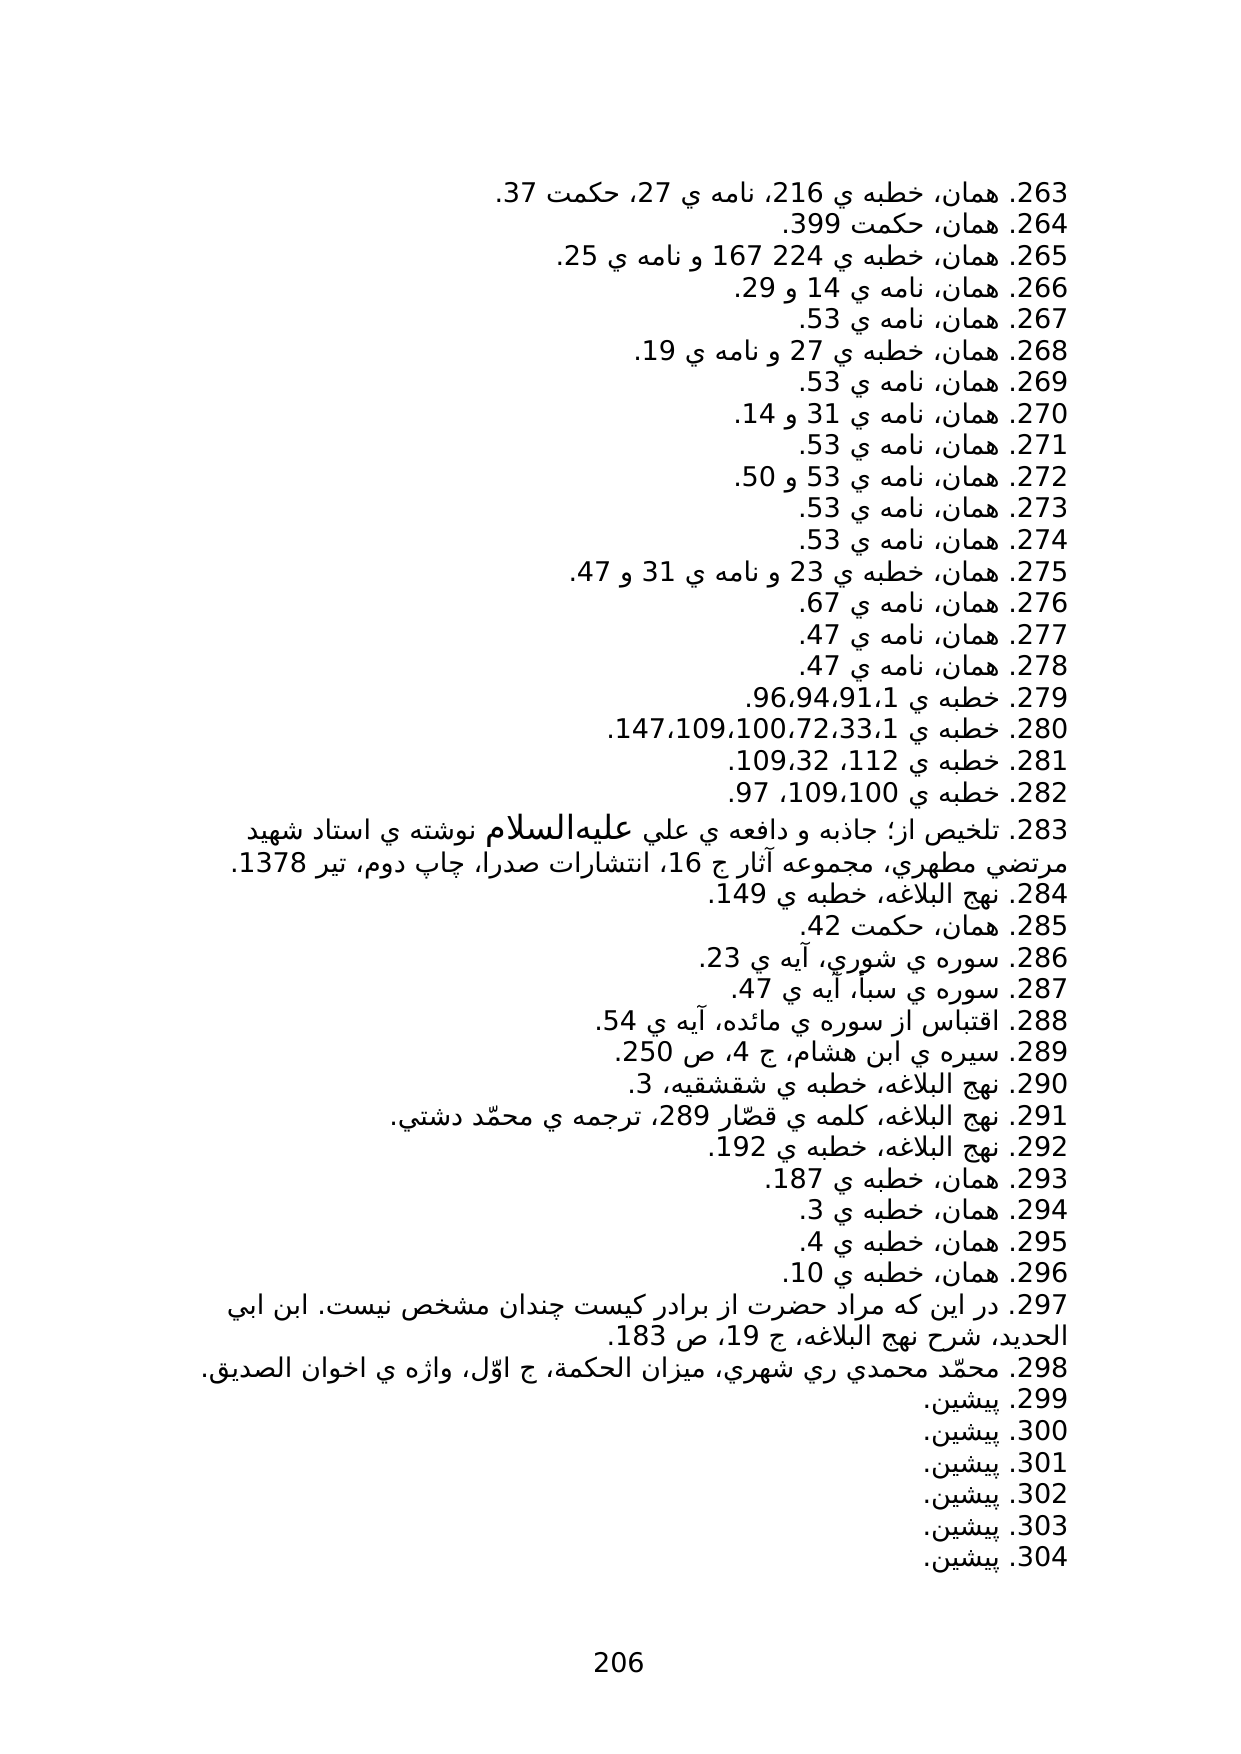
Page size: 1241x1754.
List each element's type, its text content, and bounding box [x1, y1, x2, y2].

text 276. همان، نامه ي 67. [169, 587, 1069, 619]
text 266. همان، نامه ي 14 و 29. [169, 272, 1069, 303]
text 285. همان، حكمت 42. [169, 910, 1069, 942]
text 268. همان، خطبه ي 27 و نامه ي 19. [169, 335, 1069, 367]
text 284. نهج البلاغه، خطبه ي 149. [169, 879, 1069, 910]
text 279. خطبه ي 96،94،91،1. [169, 682, 1069, 714]
text 304. پيشين. [169, 1542, 1069, 1573]
text 281. خطبه ي 112، 109،32. [169, 745, 1069, 777]
text 271. همان، نامه ي 53. [169, 430, 1069, 461]
text 263. همان، خطبه ي 216، نامه ي 27، حكمت 37. [169, 177, 1069, 209]
text 287. سوره ي سبأ، آيه ي 47. [169, 973, 1069, 1005]
text 300. پيشين. [169, 1415, 1069, 1447]
text 267. همان، نامه ي 53. [169, 303, 1069, 335]
text 290. نهج البلاغه، خطبه ي شقشقيه، 3. [169, 1068, 1069, 1100]
text 286. سوره ي شوري، آيه ي 23. [169, 942, 1069, 973]
text 291. نهج البلاغه، كلمه ي قصّار 289، ترجمه ي محمّد دشتي. [169, 1100, 1069, 1131]
text 289. سيره ي ابن هشام، ج 4، ص 250. [169, 1037, 1069, 1068]
text 293. همان، خطبه ي 187. [169, 1163, 1069, 1194]
text 282. خطبه ي 109،100، 97. [169, 777, 1069, 808]
text 298. محمّد محمدي ري شهري، ميزان الحكمة، ج اوّل، واژه ي اخوان الصديق. [169, 1352, 1069, 1384]
text 278. همان، نامه ي 47. [169, 651, 1069, 682]
text 303. پيشين. [169, 1510, 1069, 1542]
text 302. پيشين. [169, 1478, 1069, 1510]
text 301. پيشين. [169, 1447, 1069, 1478]
text 265. همان، خطبه ي 224 167 و نامه ي 25. [169, 240, 1069, 272]
text 296. همان، خطبه ي 10. [169, 1258, 1069, 1289]
text 299. پيشين. [169, 1384, 1069, 1415]
text 283. تلخيص از؛ جاذبه و دافعه ي علي عليه‌السلام نوشته ي استاد شهيد مرتضي مطهري، مجموعه آثار ج 16، انتشارات صدرا، چاپ دوم، تير 1378. [169, 808, 1069, 879]
text 295. همان، خطبه ي 4. [169, 1226, 1069, 1258]
text 288. اقتباس از سوره ي مائده، آيه ي 54. [169, 1005, 1069, 1037]
text 297. در اين كه مراد حضرت از برادر كيست چندان مشخص نيست. ابن ابي الحديد، شرح نهج البلاغه، ج 19، ص 183. [169, 1289, 1069, 1352]
text 292. نهج البلاغه، خطبه ي 192. [169, 1131, 1069, 1163]
text 275. همان، خطبه ي 23 و نامه ي 31 و 47. [169, 556, 1069, 587]
text 272. همان، نامه ي 53 و 50. [169, 461, 1069, 493]
text 270. همان، نامه ي 31 و 14. [169, 398, 1069, 430]
text 269. همان، نامه ي 53. [169, 367, 1069, 398]
text 274. همان، نامه ي 53. [169, 524, 1069, 556]
text 277. همان، نامه ي 47. [169, 619, 1069, 651]
text 273. همان، نامه ي 53. [169, 493, 1069, 524]
text 294. همان، خطبه ي 3. [169, 1194, 1069, 1226]
text 264. همان، حكمت 399. [169, 209, 1069, 240]
text 280. خطبه ي 147،109،100،72،33،1. [169, 714, 1069, 745]
